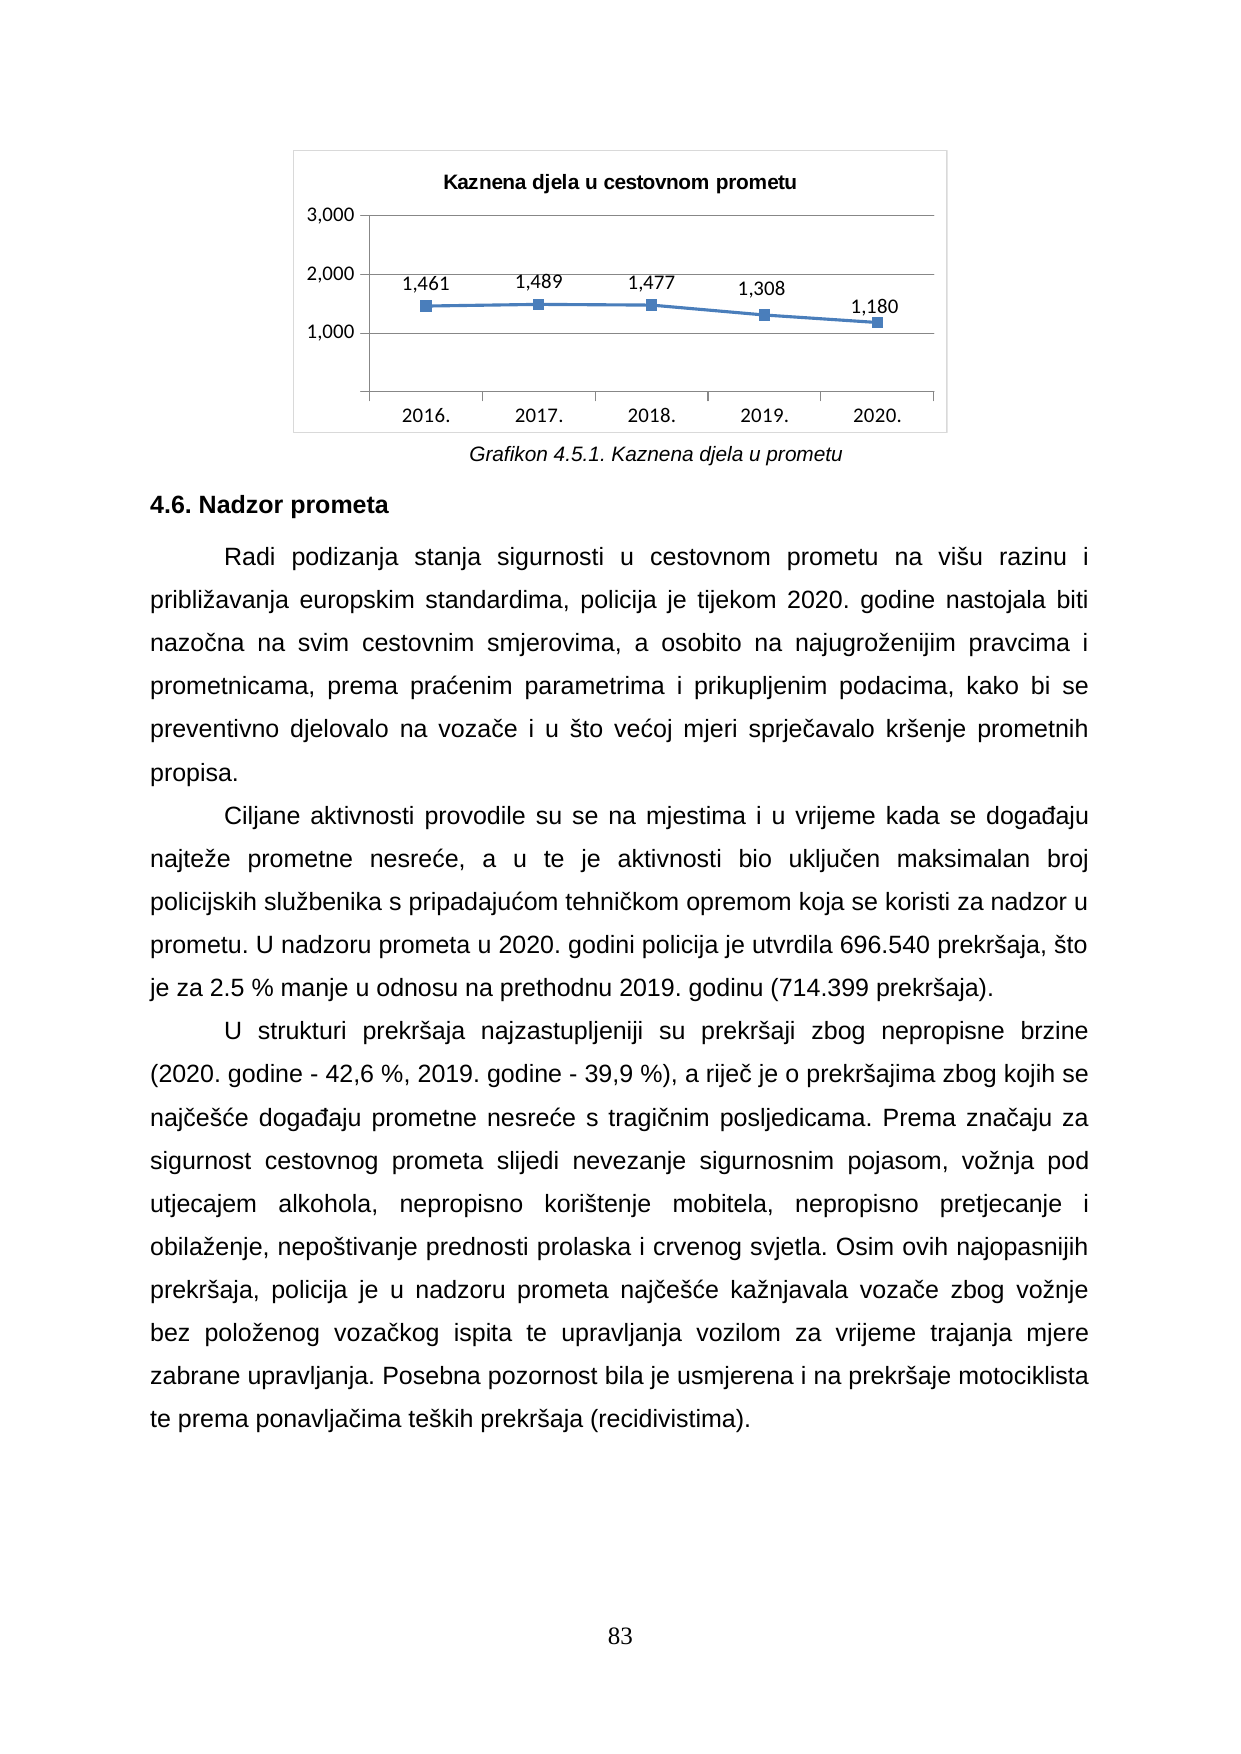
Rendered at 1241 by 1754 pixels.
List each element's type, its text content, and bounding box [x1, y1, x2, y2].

text U strukturi prekršaja najzastupljeniji su prekršaji zbog nepropisne brzine (2020. godine - 42,6 %, 2019. godine - 39,9 %), a riječ je o prekršajima zbog kojih se najčešće događaju prometne nesreće s tragičnim posljedicama. Prema značaju za sigurnost cestovnog prometa slijedi nevezanje sigurnosnim pojasom, vožnja pod utjecajem alkohola, nepropisno korištenje mobitela, nepropisno pretjecanje i obilaženje, nepoštivanje prednosti prolaska i crvenog svjetla. Osim ovih najopasnijih prekršaja, policija je u nadzoru prometa najčešće kažnjavala vozače zbog vožnje bez položenog vozačkog ispita te upravljanja vozilom za vrijeme trajanja mjere zabrane upravljanja. Posebna pozornost bila je usmjerena i na prekršaje motociklista te prema ponavljačima teških prekršaja (recidivistima). [150, 1016, 1090, 1433]
text Radi podizanja stanja sigurnosti u cestovnom prometu na višu razinu i približavanja europskim standardima, policija je tijekom 2020. godine nastojala biti nazočna na svim cestovnim smjerovima, a osobito na najugroženijim pravcima i prometnicama, prema praćenim parametrima i prikupljenim podacima, kako bi se preventivno djelovalo na vozače i u što većoj mjeri sprječavalo kršenje prometnih propisa. [150, 542, 1090, 786]
text Ciljane aktivnosti provodile su se na mjestima i u vrijeme kada se događaju najteže prometne nesreće, a u te je aktivnosti bio uključen maksimalan broj policijskih službenika s pripadajućom tehničkom opremom koja se koristi za nadzor u prometu. U nadzoru prometa u 2020. godini policija je utvrdila 696.540 prekršaja, što je za 2.5 % manje u odnosu na prethodnu 2019. godinu (714.399 prekršaja). [150, 801, 1090, 1002]
text 4.6. Nadzor prometa [150, 491, 1090, 519]
text Grafikon 4.5.1. Kaznena djela u prometu [150, 442, 1090, 466]
